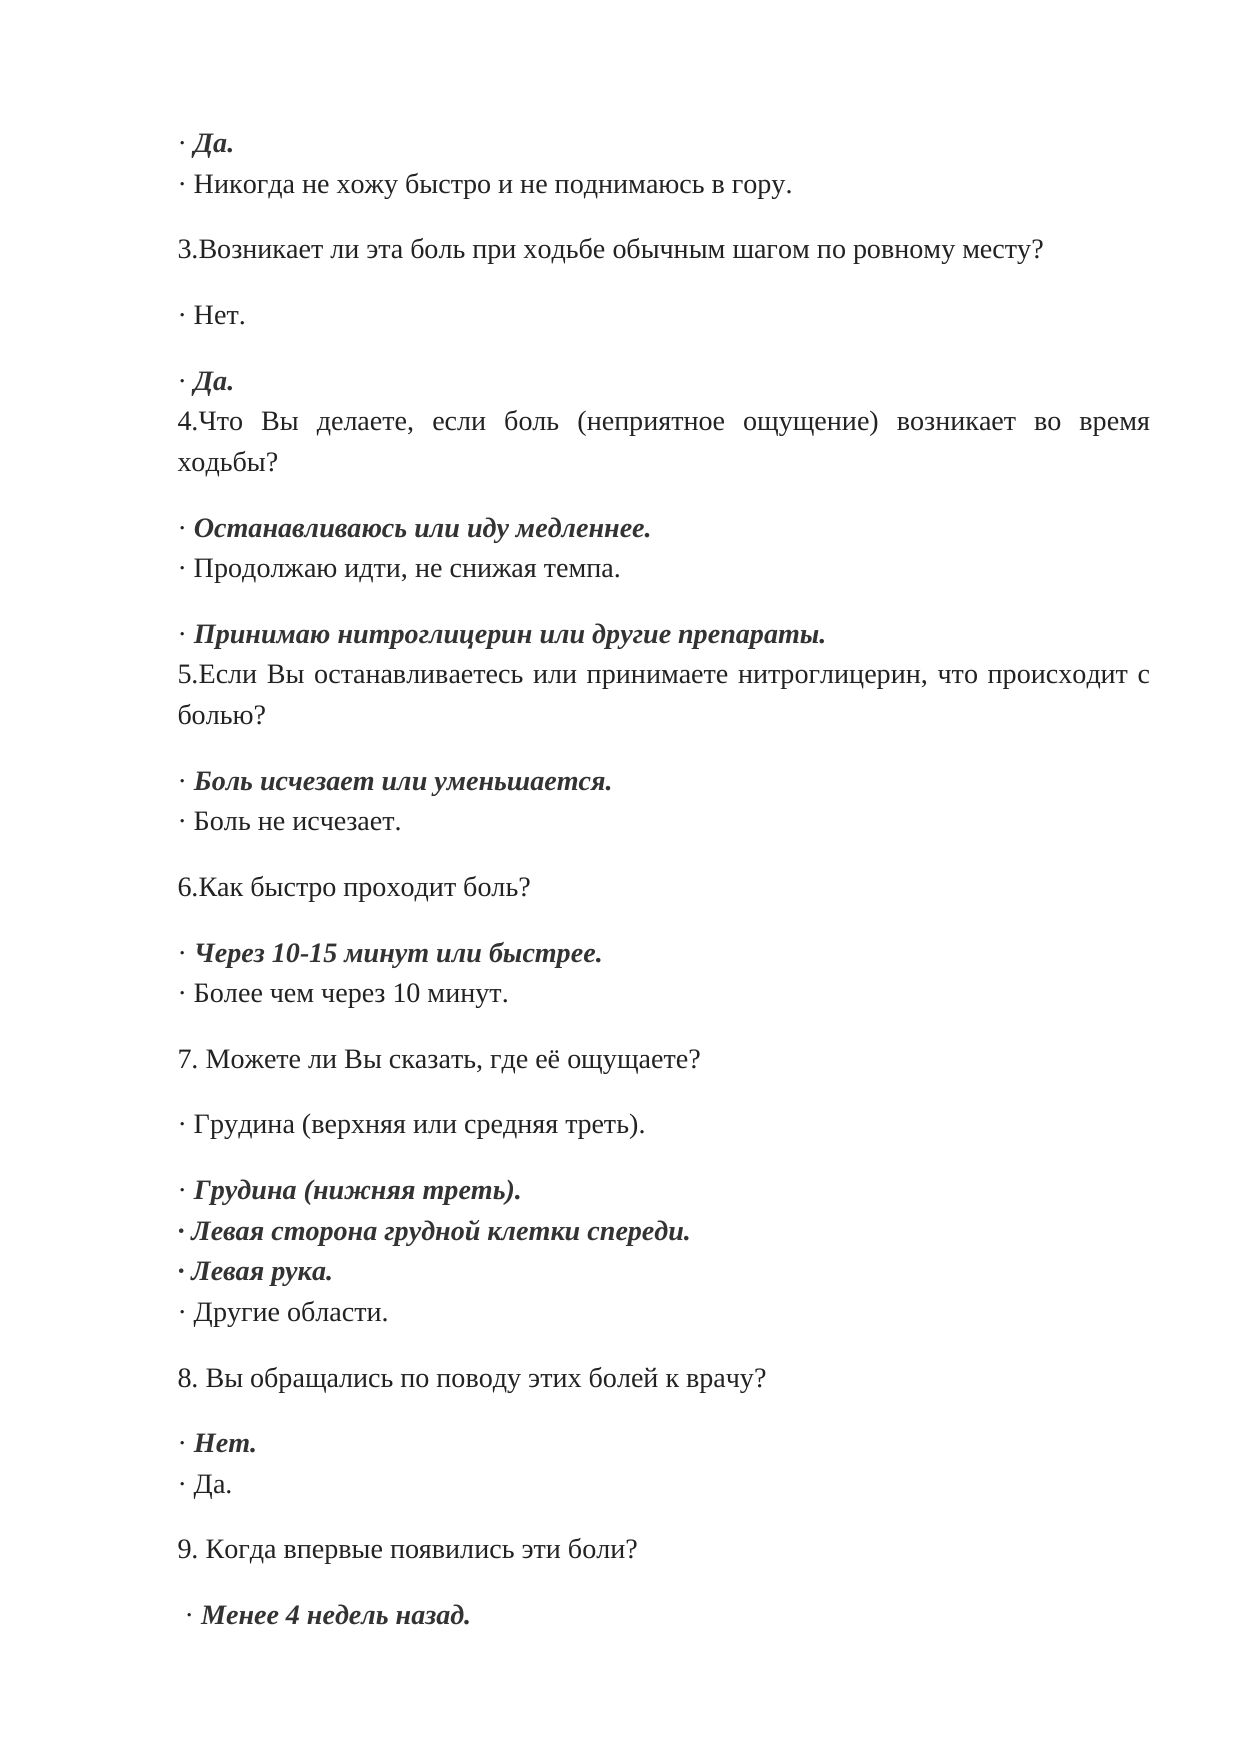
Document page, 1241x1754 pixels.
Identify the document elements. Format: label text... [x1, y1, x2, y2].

text · Да. [177, 1459, 1152, 1499]
text · Продолжаю идти, не снижая темпа. [177, 543, 1152, 584]
text 4.Что Вы делаете, если боль (неприятное ощущение) возникает во время ходьбы? [177, 396, 1152, 477]
text · Грудина (верхняя или средняя треть). [177, 1099, 1152, 1140]
text · Боль исчезает или уменьшается. [177, 756, 1152, 796]
text · Грудина (нижняя треть). [177, 1165, 1152, 1206]
text 5.Если Вы останавливаетесь или принимаете нитроглицерин, что происходит с болью? [177, 649, 1152, 731]
text 9. Когда впервые появились эти боли? [177, 1524, 1152, 1565]
text · Менее 4 недель назад. [177, 1590, 1152, 1631]
text · Да. [177, 356, 1152, 396]
text 3.Возникает ли эта боль при ходьбе обычным шагом по ровному месту? [177, 224, 1152, 265]
text · Более чем через 10 минут. [177, 968, 1152, 1009]
text · Через 10-15 минут или быстрее. [177, 927, 1152, 968]
text 7. Можете ли Вы сказать, где её ощущаете? [177, 1034, 1152, 1074]
text 8. Вы обращались по поводу этих болей к врачу? [177, 1352, 1152, 1393]
text · Боль не исчезает. [177, 796, 1152, 837]
text · Принимаю нитроглицерин или другие препараты. [177, 609, 1152, 649]
text 6.Как быстро проходит боль? [177, 862, 1152, 902]
text · Левая сторона грудной клетки спереди. [177, 1206, 1152, 1246]
text · Другие области. [177, 1287, 1152, 1327]
text · Останавливаюсь или иду медленнее. [177, 502, 1152, 543]
text · Левая рука. [177, 1246, 1152, 1287]
text · Никогда не хожу быстро и не поднимаюсь в гору. [177, 159, 1152, 199]
text · Нет. [177, 290, 1152, 331]
text · Нет. [177, 1418, 1152, 1459]
text · Да. [177, 118, 1152, 159]
